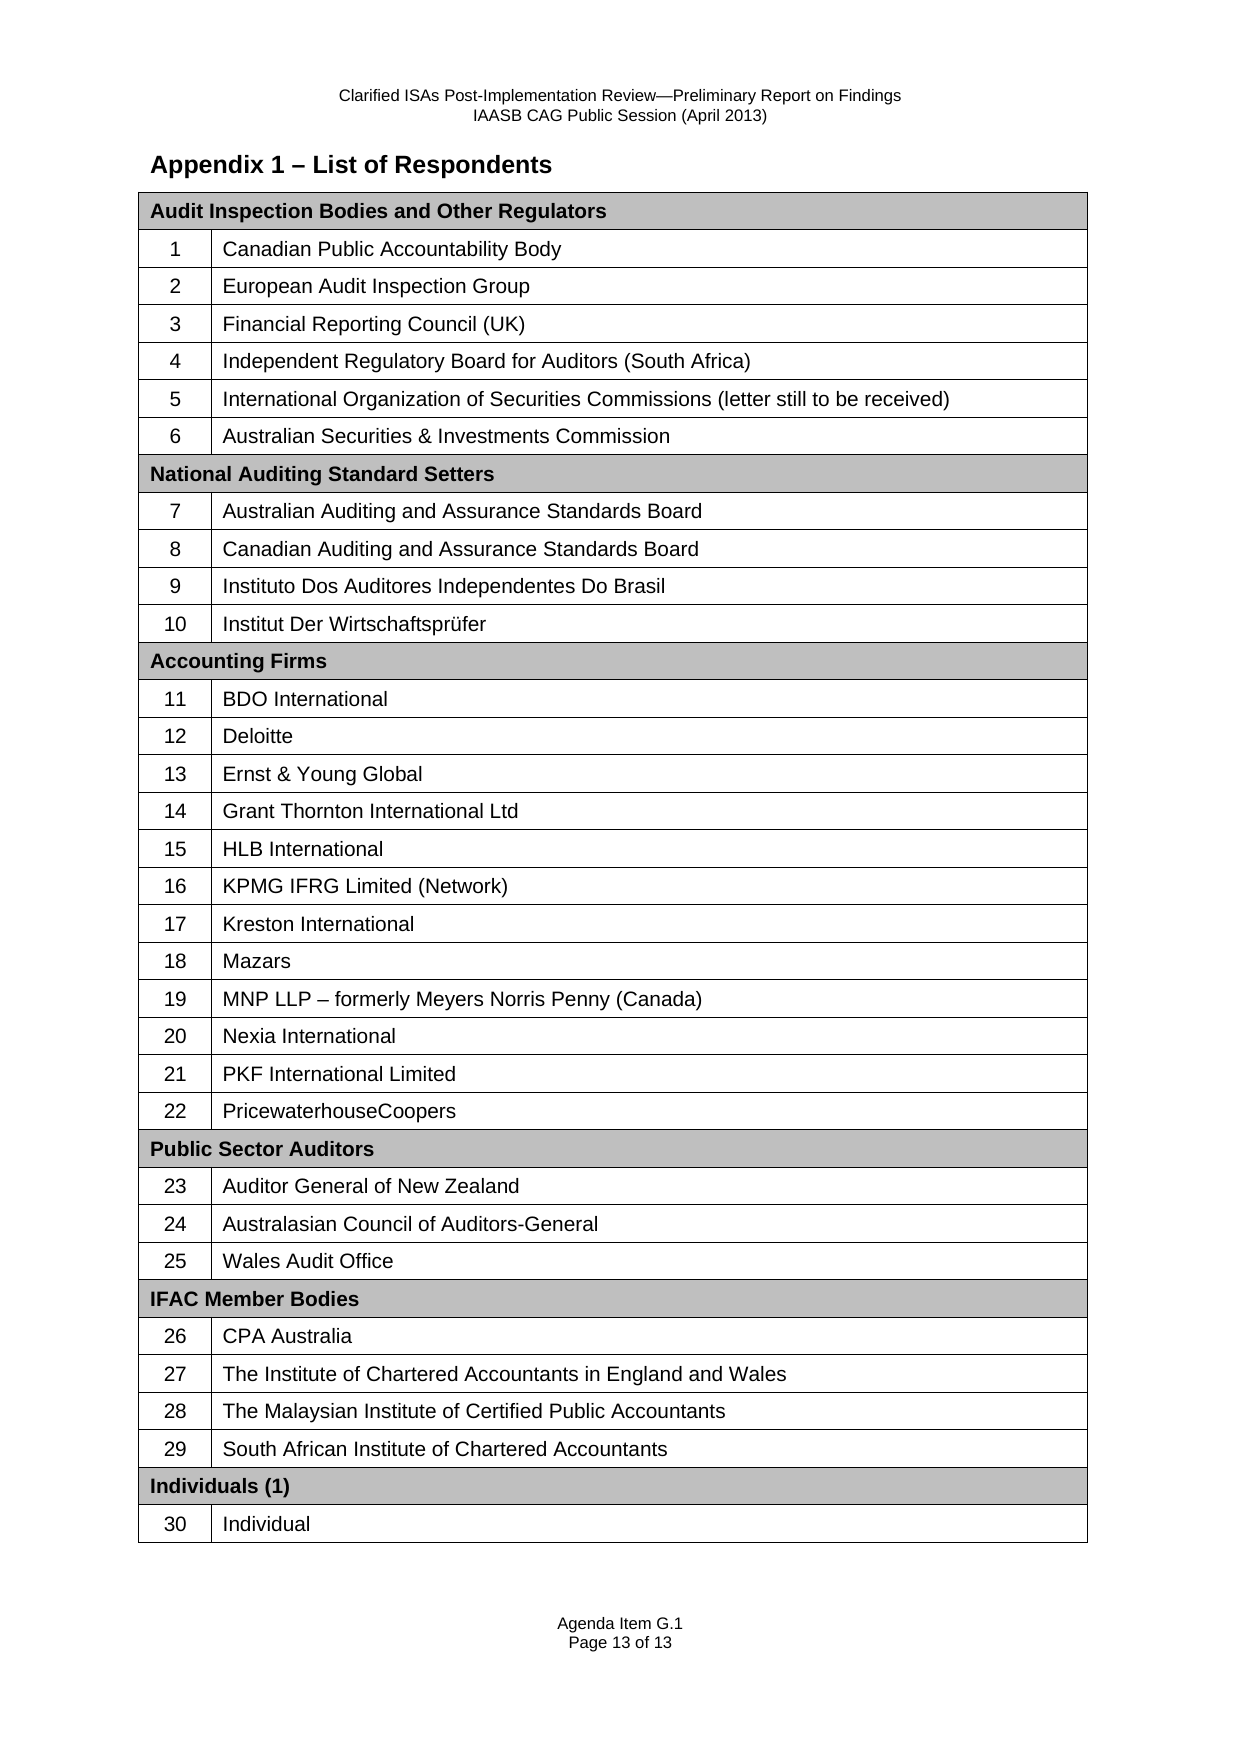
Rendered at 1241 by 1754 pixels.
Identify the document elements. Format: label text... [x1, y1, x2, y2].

table_cell 17 [139, 905, 211, 942]
table_cell Australian Securities & Investments Commission [212, 418, 1087, 454]
table_cell South African Institute of Chartered Accountants [212, 1430, 1087, 1467]
table_cell Public Sector Auditors [139, 1130, 1087, 1167]
table_cell Instituto Dos Auditores Independentes Do Brasil [212, 568, 1087, 604]
table_cell Independent Regulatory Board for Auditors (South Africa) [212, 343, 1087, 379]
table_cell 27 [139, 1355, 211, 1392]
table_cell Financial Reporting Council (UK) [212, 305, 1087, 342]
table_cell KPMG IFRG Limited (Network) [212, 868, 1087, 904]
table_cell 29 [139, 1430, 211, 1467]
table_cell 24 [139, 1205, 211, 1242]
table_cell Nexia International [212, 1018, 1087, 1054]
table_cell International Organization of Securities Commissions (letter still to be received) [212, 380, 1087, 417]
table_cell 14 [139, 793, 211, 829]
table_cell 3 [139, 305, 211, 342]
table_cell 21 [139, 1055, 211, 1092]
table_cell PricewaterhouseCoopers [212, 1093, 1087, 1129]
table_cell The Institute of Chartered Accountants in England and Wales [212, 1355, 1087, 1392]
table_cell 8 [139, 530, 211, 567]
table_cell Mazars [212, 943, 1087, 979]
table_cell 22 [139, 1093, 211, 1129]
table_cell Wales Audit Office [212, 1243, 1087, 1279]
table_cell 1 [139, 230, 211, 267]
table_cell 30 [139, 1505, 211, 1542]
table_cell Individual [212, 1505, 1087, 1542]
table_cell Grant Thornton International Ltd [212, 793, 1087, 829]
table_cell 4 [139, 343, 211, 379]
table_cell 6 [139, 418, 211, 454]
table_cell IFAC Member Bodies [139, 1280, 1087, 1317]
table_cell Institut Der Wirtschaftsprüfer [212, 605, 1087, 642]
table_cell Auditor General of New Zealand [212, 1168, 1087, 1204]
table_cell BDO International [212, 680, 1087, 717]
table_cell European Audit Inspection Group [212, 268, 1087, 304]
table_cell Canadian Public Accountability Body [212, 230, 1087, 267]
table_cell 7 [139, 493, 211, 529]
table_cell 23 [139, 1168, 211, 1204]
table_cell Ernst & Young Global [212, 755, 1087, 792]
table_cell 12 [139, 718, 211, 754]
table_cell HLB International [212, 830, 1087, 867]
table_cell 28 [139, 1393, 211, 1429]
table_header Audit Inspection Bodies and Other Regulators [139, 193, 1087, 229]
table_cell Accounting Firms [139, 643, 1087, 679]
table_cell Australasian Council of Auditors-General [212, 1205, 1087, 1242]
table_cell The Malaysian Institute of Certified Public Accountants [212, 1393, 1087, 1429]
table_cell 13 [139, 755, 211, 792]
table_cell 19 [139, 980, 211, 1017]
table_cell 11 [139, 680, 211, 717]
table_cell 26 [139, 1318, 211, 1354]
table_cell CPA Australia [212, 1318, 1087, 1354]
table_cell PKF International Limited [212, 1055, 1087, 1092]
table_cell Canadian Auditing and Assurance Standards Board [212, 530, 1087, 567]
table_cell 20 [139, 1018, 211, 1054]
table_cell 16 [139, 868, 211, 904]
table_cell 15 [139, 830, 211, 867]
table_cell 9 [139, 568, 211, 604]
table_cell 2 [139, 268, 211, 304]
table_cell 5 [139, 380, 211, 417]
table_cell 10 [139, 605, 211, 642]
table_cell Deloitte [212, 718, 1087, 754]
table_cell 18 [139, 943, 211, 979]
table_cell National Auditing Standard Setters [139, 455, 1087, 492]
table_cell Australian Auditing and Assurance Standards Board [212, 493, 1087, 529]
table_cell MNP LLP – formerly Meyers Norris Penny (Canada) [212, 980, 1087, 1017]
table_cell Kreston International [212, 905, 1087, 942]
table_cell Individuals (1) [139, 1468, 1087, 1504]
text Appendix 1 – List of Respondents [150, 150, 1090, 179]
table_cell 25 [139, 1243, 211, 1279]
